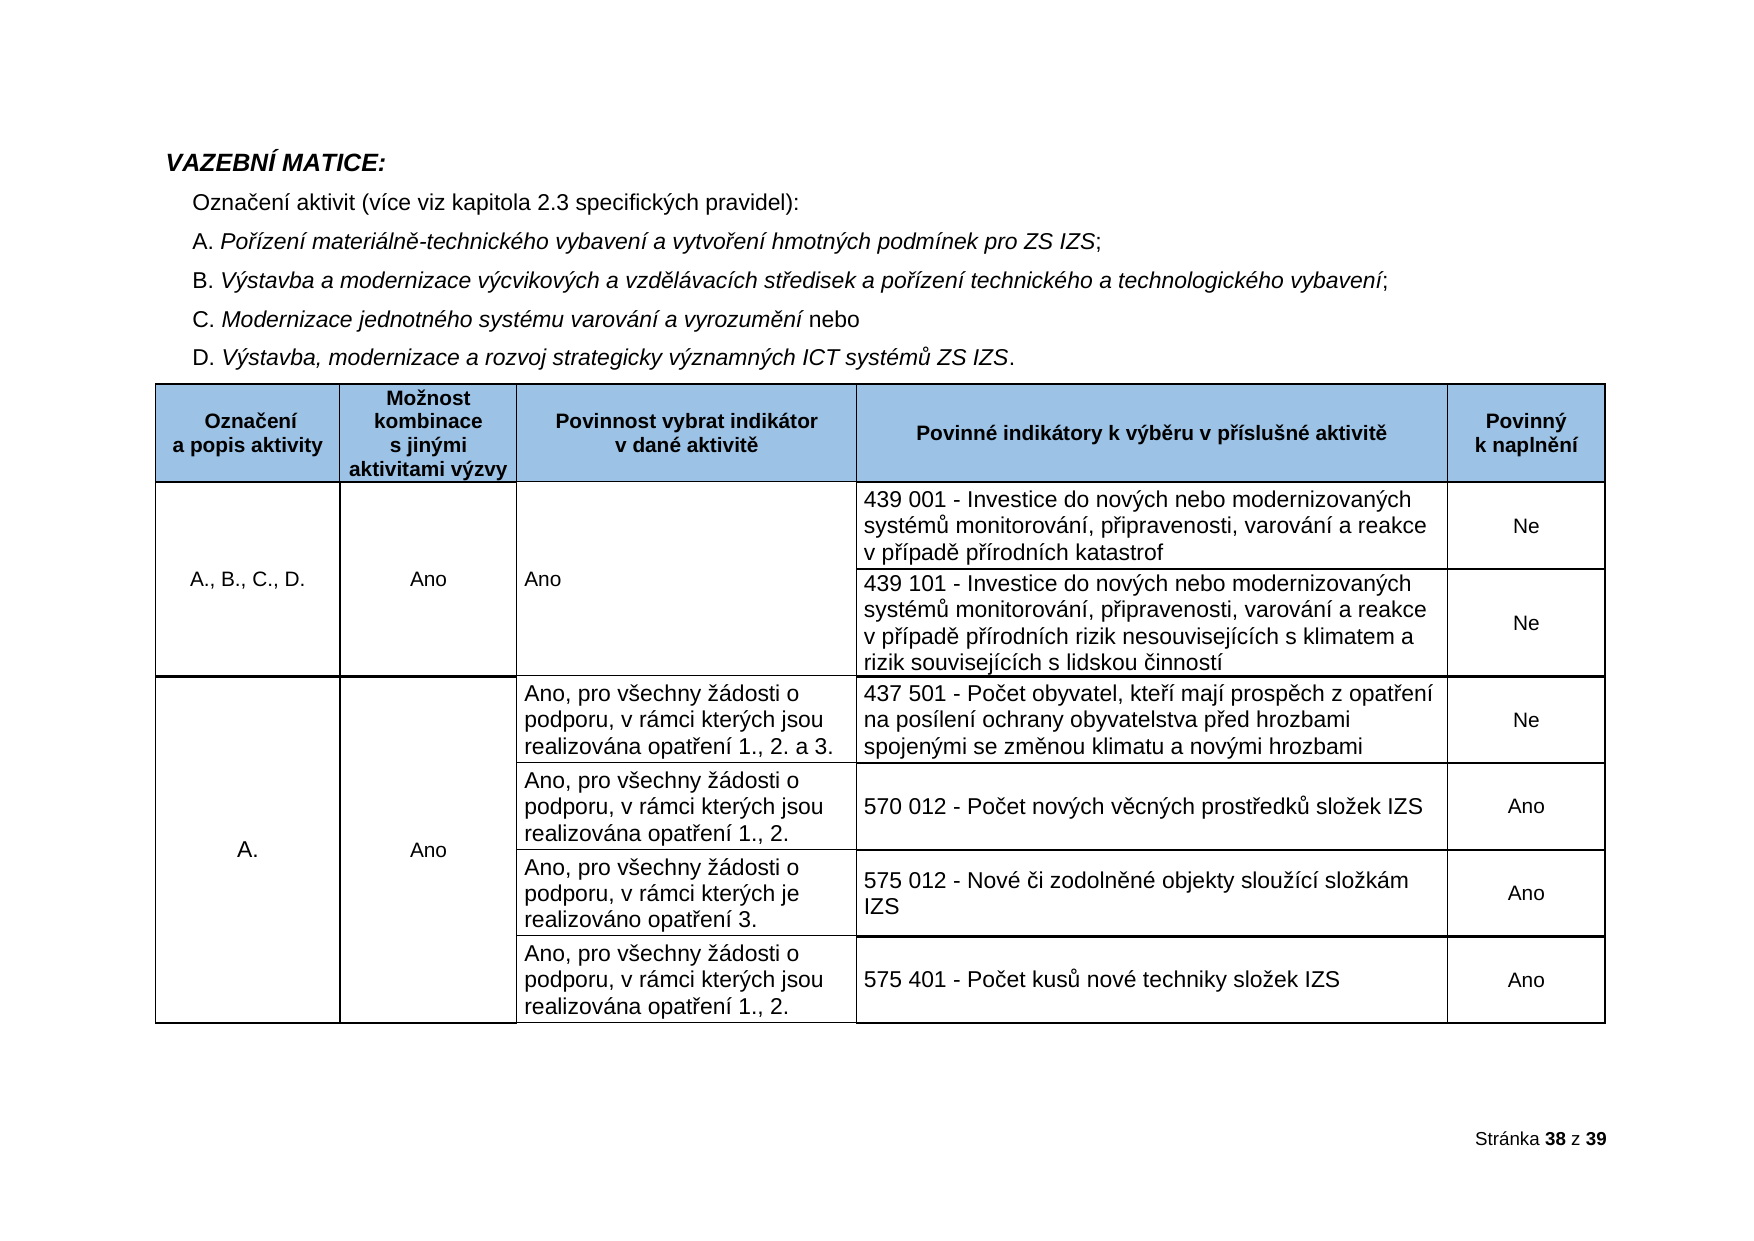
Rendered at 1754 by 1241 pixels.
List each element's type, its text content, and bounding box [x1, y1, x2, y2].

table_cell 439 001 - Investice do nových nebo modernizovaných systémů monitorování, připravenosti, varování a reakce v případě přírodních katastrof [857, 483, 1447, 568]
table_cell 575 012 - Nové či zodolněné objekty sloužící složkám IZS [857, 851, 1447, 935]
text A. Pořízení materiálně-technického vybavení a vytvoření hmotných podmínek pro ZS IZS; [192, 228, 1606, 254]
table_cell Ne [1448, 678, 1604, 762]
table_cell Ano [1448, 851, 1604, 935]
table_header Označení a popis aktivity [156, 385, 339, 481]
table_cell Ano [1448, 764, 1604, 849]
table_cell Ne [1448, 570, 1604, 675]
table_cell Ano [341, 678, 516, 1022]
text Vazební matice: [165, 148, 1588, 176]
text B. Výstavba a modernizace výcvikových a vzdělávacích středisek a pořízení technického a technologického vybavení; [192, 267, 1606, 293]
table_cell 575 401 - Počet kusů nové techniky složek IZS [857, 938, 1447, 1022]
table_cell A., B., C., D. [156, 483, 339, 675]
table_cell Ano, pro všechny žádosti o podporu, v rámci kterých jsou realizována opatření 1., 2. [517, 936, 856, 1022]
table_header Možnost kombinace s jinými aktivitami výzvy [340, 385, 516, 481]
table_header Povinný k naplnění [1448, 385, 1604, 481]
table_cell Ano [517, 482, 856, 675]
table_cell A. [156, 678, 339, 1022]
table_cell 439 101 - Investice do nových nebo modernizovaných systémů monitorování, připravenosti, varování a reakce v případě přírodních rizik nesouvisejících s klimatem a rizik souvisejících s lidskou činností [857, 570, 1447, 675]
text C. Modernizace jednotného systému varování a vyrozumění nebo [192, 306, 1606, 332]
table_cell Ano, pro všechny žádosti o podporu, v rámci kterých jsou realizována opatření 1., 2. [517, 763, 856, 849]
table_cell Ano, pro všechny žádosti o podporu, v rámci kterých jsou realizována opatření 1., 2. a 3. [517, 676, 856, 762]
table_cell Ano [1448, 938, 1604, 1022]
text Označení aktivit (více viz kapitola 2.3 specifických pravidel): [192, 189, 1606, 215]
table_header Povinné indikátory k výběru v příslušné aktivitě [857, 385, 1447, 481]
table_cell 437 501 - Počet obyvatel, kteří mají prospěch z opatření na posílení ochrany obyvatelstva před hrozbami spojenými se změnou klimatu a novými hrozbami [857, 678, 1447, 762]
table_cell Ne [1448, 483, 1604, 568]
text D. Výstavba, modernizace a rozvoj strategicky významných ICT systémů ZS IZS. [192, 344, 1606, 371]
table_cell Ano, pro všechny žádosti o podporu, v rámci kterých je realizováno opatření 3. [517, 850, 856, 935]
table_cell 570 012 - Počet nových věcných prostředků složek IZS [857, 764, 1447, 849]
table_header Povinnost vybrat indikátor v dané aktivitě [517, 385, 856, 481]
table_cell Ano [341, 483, 516, 675]
